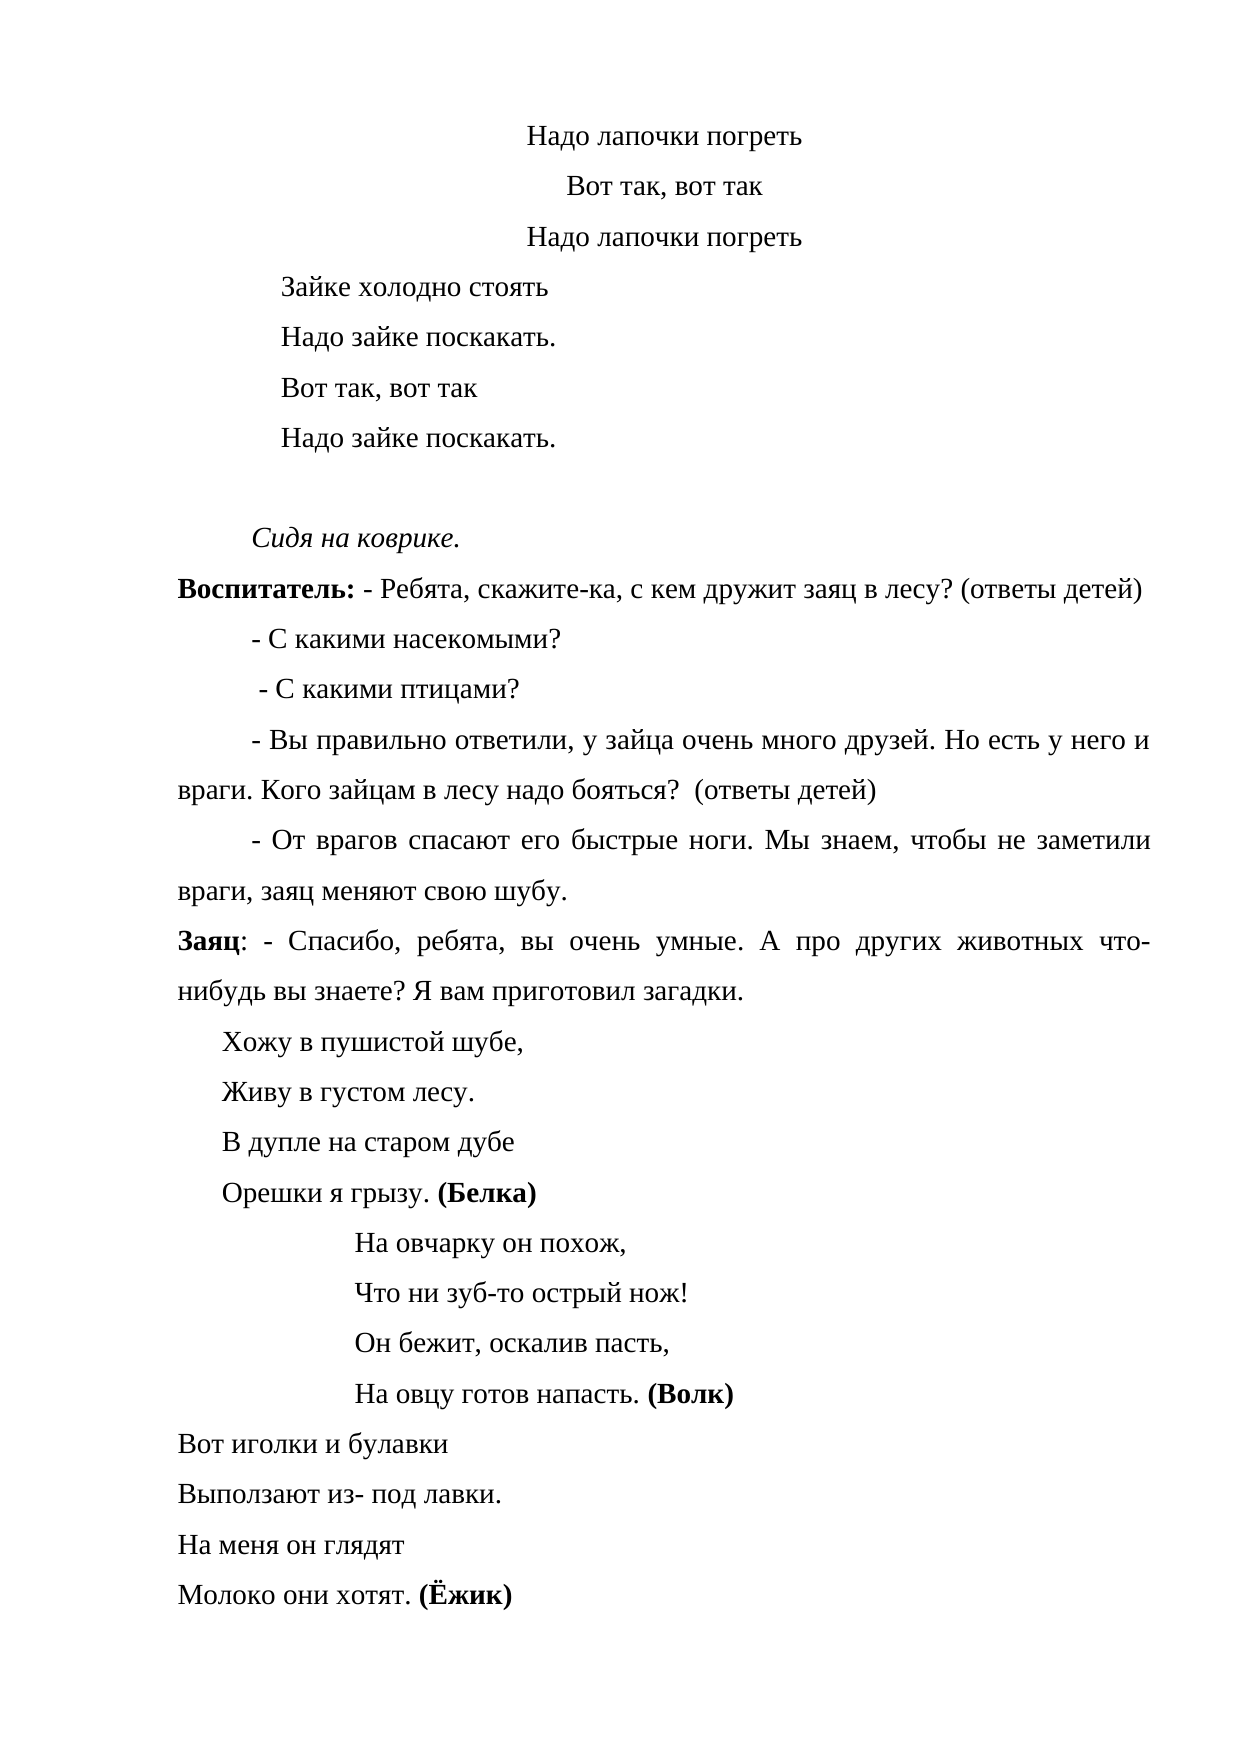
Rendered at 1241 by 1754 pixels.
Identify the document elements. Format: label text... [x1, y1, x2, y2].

text Сидя на коврике. [177, 521, 1152, 554]
text На овцу готов напасть. (Волк) [354, 1376, 1152, 1409]
text Выползают из- под лавки. [177, 1477, 1152, 1510]
text Молоко они хотят. (Ёжик) [177, 1577, 1152, 1611]
text - С какими насекомыми? [177, 621, 1152, 655]
text Воспитатель: - Ребята, скажите-ка, с кем дружит заяц в лесу? (ответы детей) [177, 571, 1152, 604]
text На овчарку он похож, [354, 1225, 1152, 1258]
text - С какими птицами? [177, 672, 1152, 705]
text Вот иголки и булавки [177, 1426, 1152, 1460]
text Что ни зуб-то острый нож! [354, 1275, 1152, 1309]
text Надо лапочки погреть [177, 118, 1152, 152]
text Живу в густом лесу. [222, 1074, 1152, 1108]
text Орешки я грызу. (Белка) [222, 1175, 1152, 1208]
text Он бежит, оскалив пасть, [354, 1326, 1152, 1359]
text Зайке холодно стоять [281, 269, 1152, 303]
text Заяц: - Спасибо, ребята, вы очень умные. А про других животных что-нибудь вы знаете? Я вам приготовил загадки. [177, 923, 1152, 1007]
text В дупле на старом дубе [222, 1124, 1152, 1158]
text - Вы правильно ответили, у зайца очень много друзей. Но есть у него и враги. Кого зайцам в лесу надо бояться? (ответы детей) [177, 722, 1152, 806]
text На меня он глядят [177, 1527, 1152, 1560]
text Надо зайке поскакать. [281, 420, 1152, 453]
text Надо лапочки погреть [177, 219, 1152, 252]
text Надо зайке поскакать. [281, 319, 1152, 353]
text Хожу в пушистой шубе, [222, 1024, 1152, 1057]
text Вот так, вот так [281, 370, 1152, 403]
text Вот так, вот так [177, 168, 1152, 202]
text - От врагов спасают его быстрые ноги. Мы знаем, чтобы не заметили враги, заяц меняют свою шубу. [177, 822, 1152, 906]
